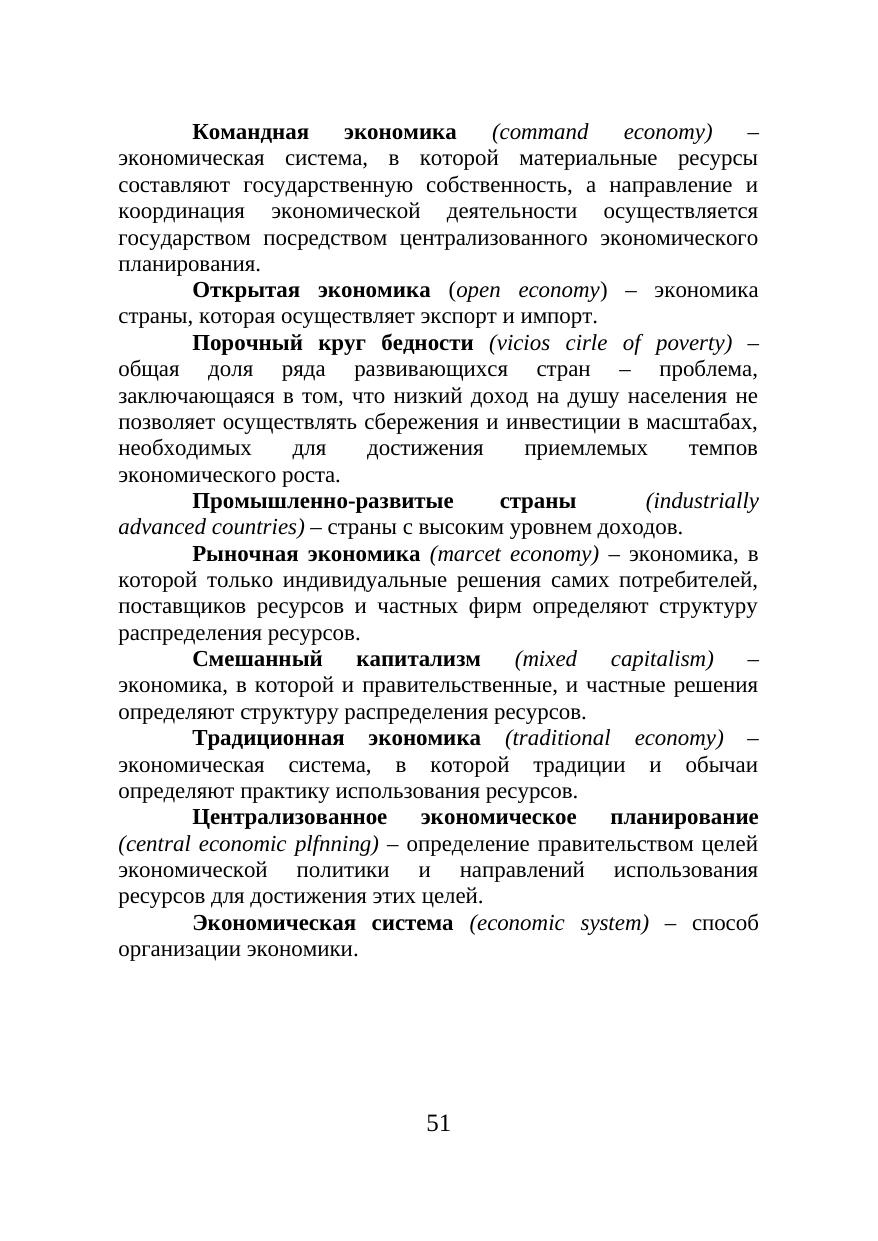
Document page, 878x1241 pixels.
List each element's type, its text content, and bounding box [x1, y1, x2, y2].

text Командная экономика (command economy) – экономическая система, в которой материальные ресурсы составляют государственную собственность, а направление и координация экономической деятельности осуществляется государством посредством централизованного экономического планирования. [118, 118, 759, 276]
text Порочный круг бедности (vicios cirle of poverty) – общая доля ряда развивающихся стран – проблема, заключающаяся в том, что низкий доход на душу населения не позволяет осуществлять сбережения и инвестиции в масштабах, необходимых для достижения приемлемых темпов экономического роста. [118, 329, 759, 487]
text Смешанный капитализм (mixed capitalism) – экономика, в которой и правительственные, и частные решения определяют структуру распределения ресурсов. [118, 645, 759, 724]
text Открытая экономика (open economy) – экономика страны, которая осуществляет экспорт и импорт. [118, 276, 759, 329]
text Централизованное экономическое планирование (central economic plfnning) – определение правительством целей экономической политики и направлений использования ресурсов для достижения этих целей. [118, 803, 759, 909]
text Традиционная экономика (traditional economy) – экономическая система, в которой традиции и обычаи определяют практику использования ресурсов. [118, 724, 759, 803]
text Промышленно-развитые страны (industrially advanced countries) – страны с высоким уровнем доходов. [118, 487, 759, 540]
text Экономическая система (economic system) – способ организации экономики. [118, 909, 759, 961]
text Рыночная экономика (marcet economy) – экономика, в которой только индивидуальные решения самих потребителей, поставщиков ресурсов и частных фирм определяют структуру распределения ресурсов. [118, 540, 759, 645]
